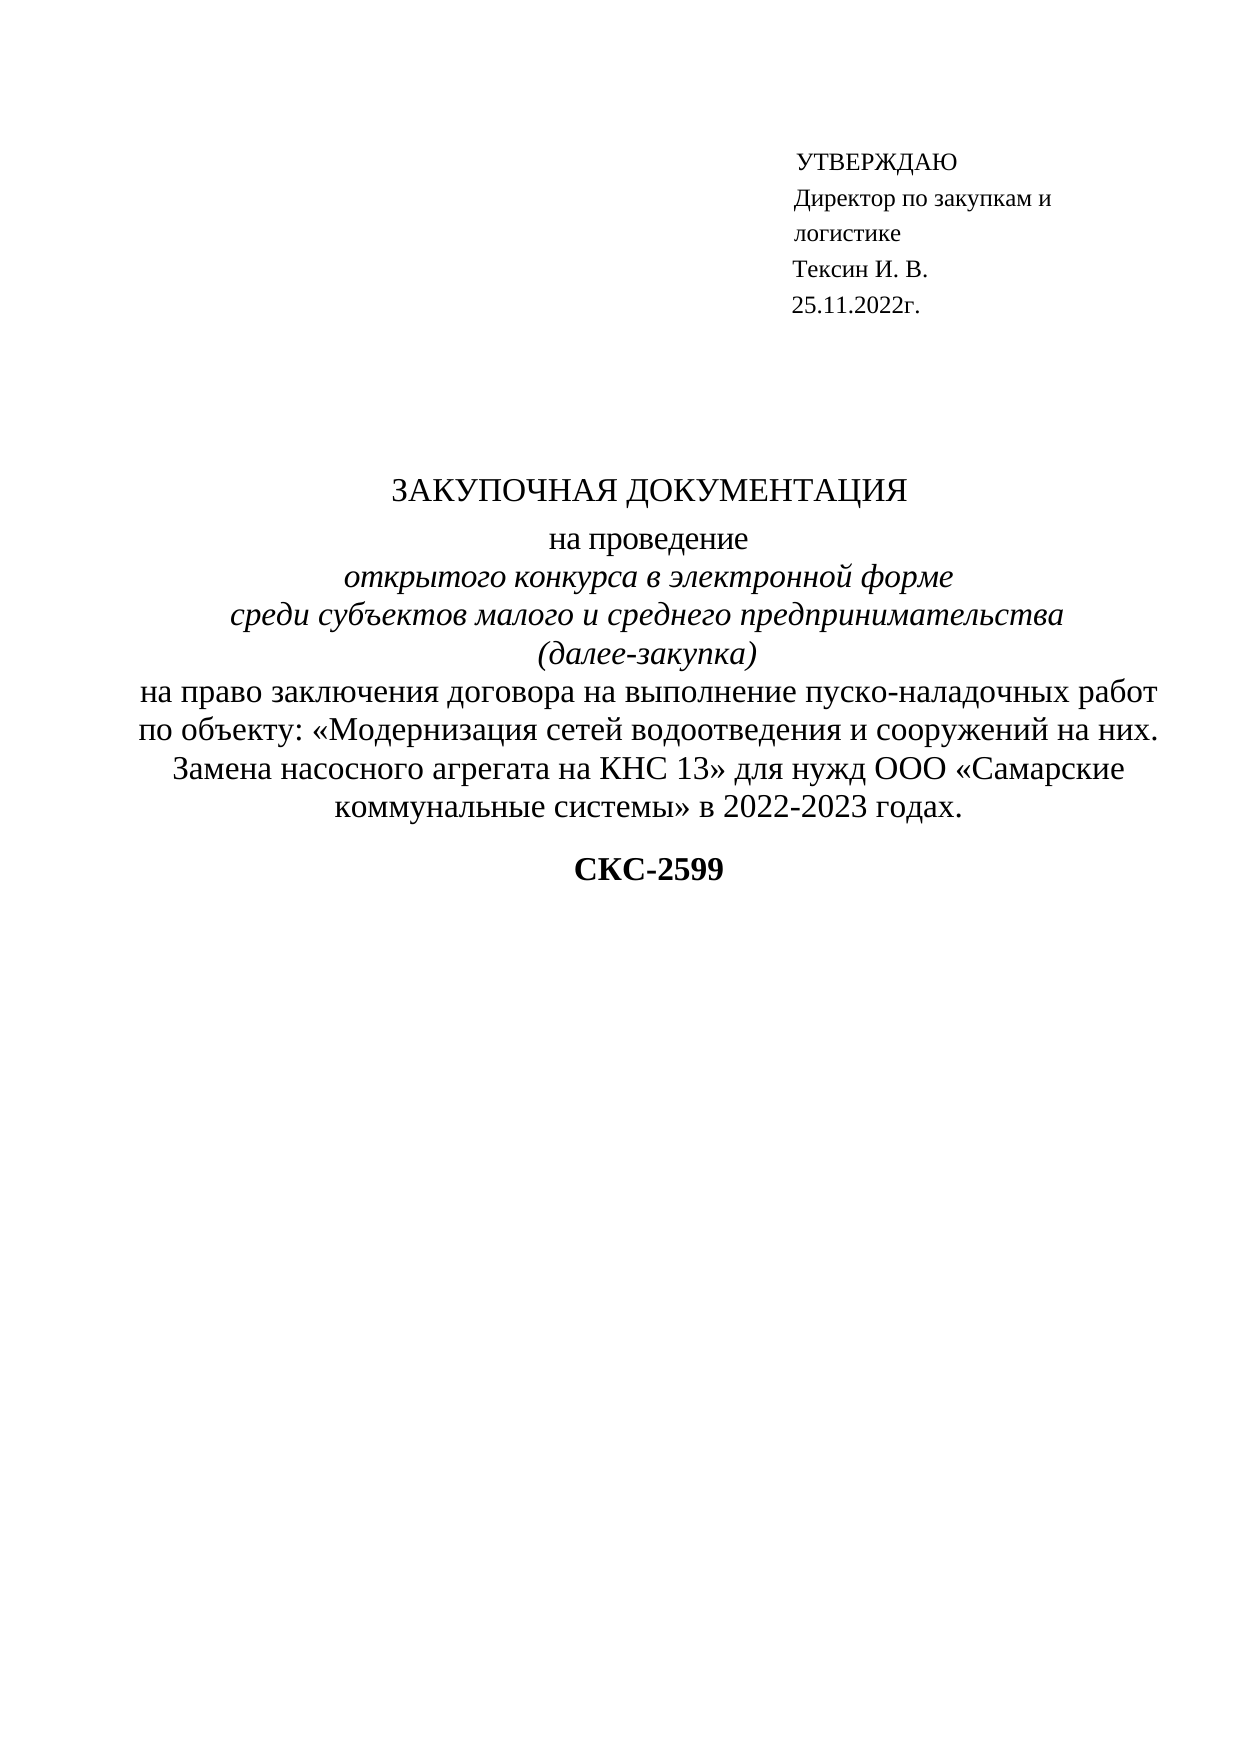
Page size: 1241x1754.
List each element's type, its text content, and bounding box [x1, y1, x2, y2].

text открытого конкурса в электронной форме [131, 556, 1166, 595]
text Директор по закупкам и [131, 183, 1168, 211]
text Тексин И. В. [131, 254, 1168, 283]
text на проведение [131, 518, 1166, 556]
text логистике [131, 218, 1168, 247]
text УТВЕРЖДАЮ [796, 147, 1168, 175]
text (далее-закупка) [131, 633, 1166, 671]
text ЗАКУПОЧНАЯ ДОКУМЕНТАЦИЯ [131, 470, 1168, 508]
text на право заключения договора на выполнение пуско-наладочных работ по объекту: «Модернизация сетей водоотведения и сооружений на них. Замена насосного агрегата на КНС 13» для нужд ООО «Самарские коммунальные системы» в 2022-2023 годах. [131, 671, 1166, 825]
text 25.11.2022г. [131, 290, 1168, 319]
text СКС-2599 [131, 850, 1166, 888]
text среди субъектов малого и среднего предпринимательства [131, 595, 1166, 633]
